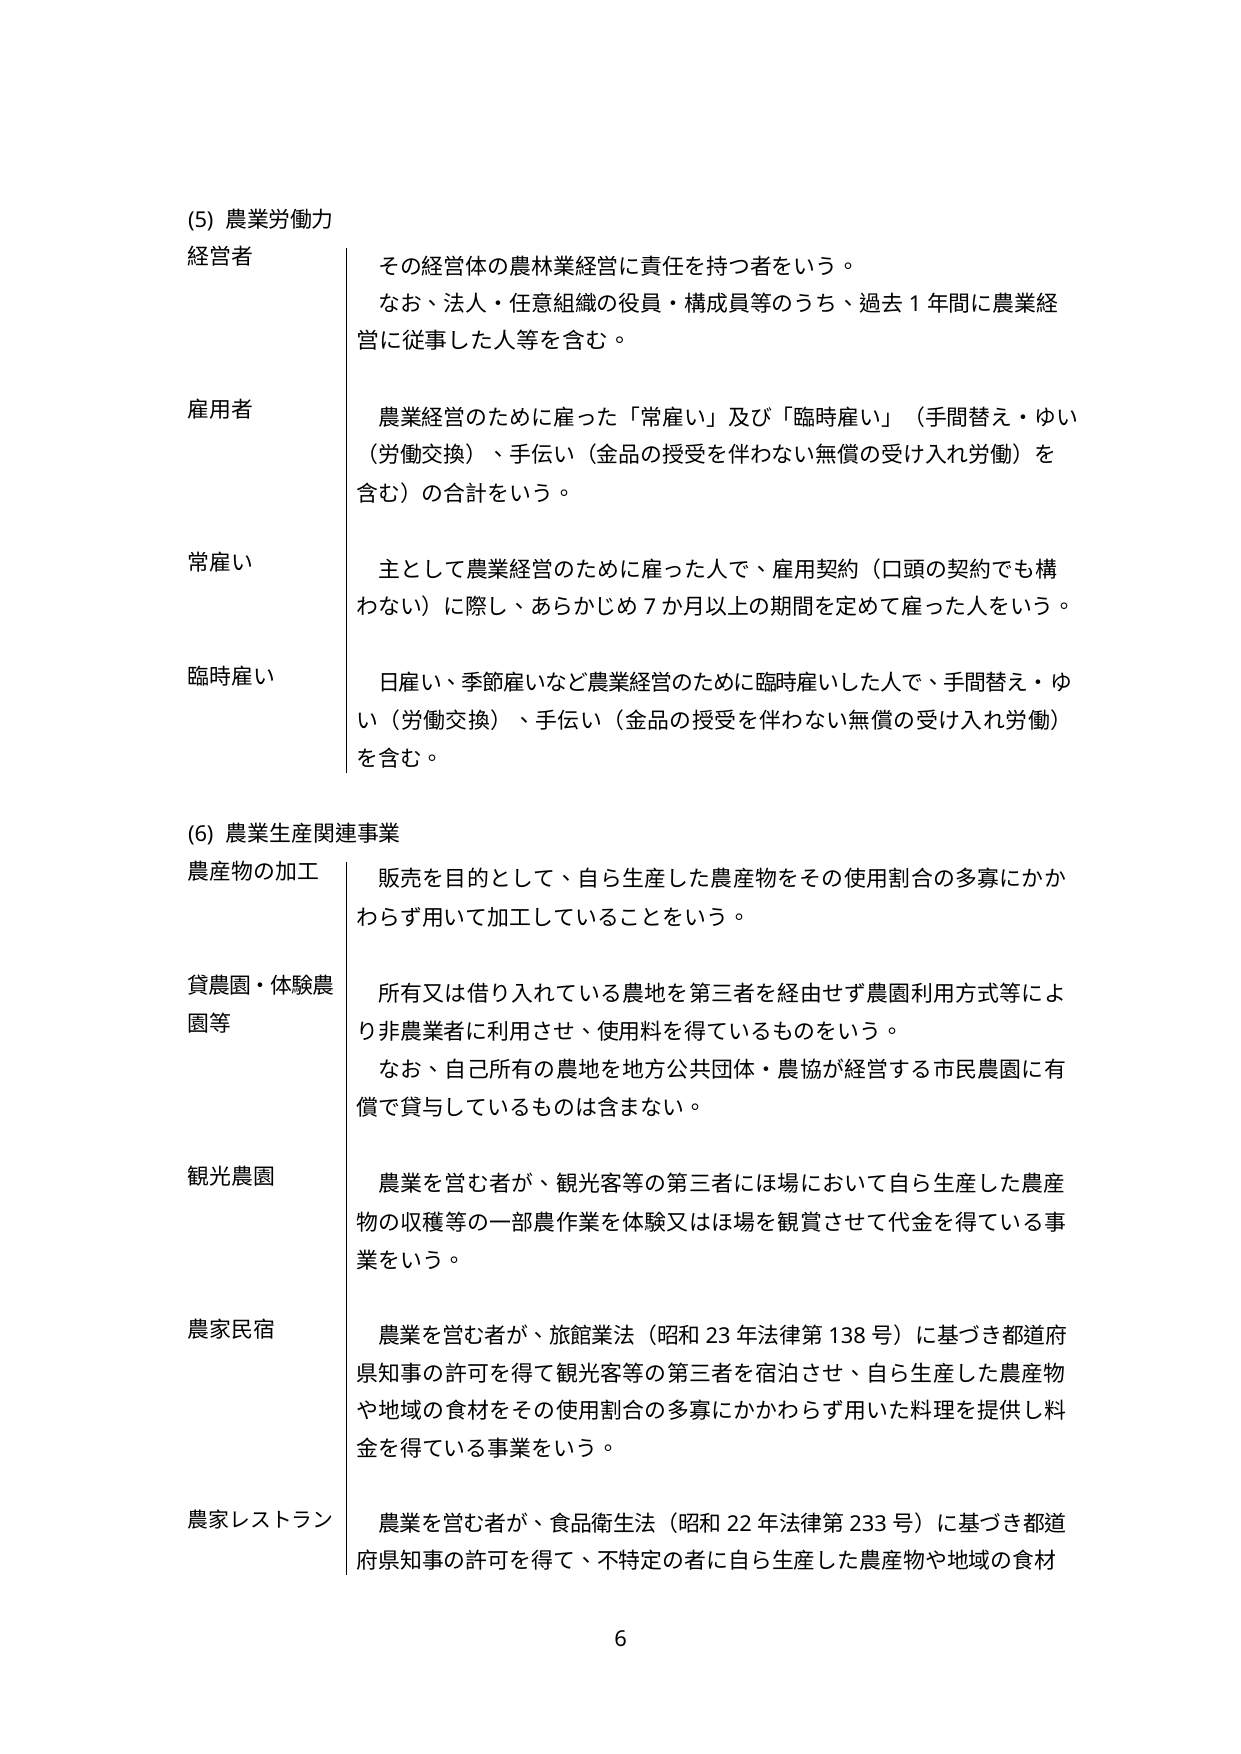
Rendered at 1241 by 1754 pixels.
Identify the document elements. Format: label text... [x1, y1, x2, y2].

text 常雇い [187, 547, 335, 576]
list 農業労働力経営者 [187, 204, 335, 271]
text 日雇い、季節雇いなど農業経営のために臨時雇いした人で、手間替え・ゆい（労働交換）、手伝い（金品の授受を伴わない無償の受け入れ労働） を含む。 [356, 667, 1072, 773]
text 農家民宿 [187, 1314, 336, 1343]
text 観光農園 [187, 1161, 336, 1191]
text 農業経営のために雇った「常雇い」及び「臨時雇い」（手間替え・ゆい [378, 402, 1090, 431]
list 農業生産関連事業 [188, 818, 1090, 848]
text 主として農業経営のために雇った人で、雇用契約（口頭の契約でも構わない）に際し、あらかじめ 7 か月以上の期間を定めて雇った人をいう。 [356, 554, 1078, 621]
text 農産物の加工 [187, 856, 336, 886]
text 農業を営む者が、旅館業法（昭和 23 年法律第 138 号）に基づき都道府県知事の許可を得て観光客等の第三者を宿泊させ、自ら生産した農産物や地域の食材をその使用割合の多寡にかかわらず用いた料理を提供し料金を得ている事業をいう。 [356, 1320, 1067, 1462]
text 雇用者 [187, 394, 335, 424]
text 臨時雇い [187, 661, 335, 691]
text なお、自己所有の農地を地方公共団体・農協が経営する市民農園に有償で貸与しているものは含まない。 [356, 1054, 1067, 1122]
text 農業を営む者が、食品衛生法（昭和 22 年法律第 233 号）に基づき都道府県知事の許可を得て、不特定の者に自ら生産した農産物や地域の食材 [356, 1508, 1067, 1575]
text なお、法人・任意組織の役員・構成員等のうち、過去 1 年間に農業経営に従事した人等を含む。 [356, 288, 1067, 355]
text 所有又は借り入れている農地を第三者を経由せず農園利用方式等により非農業者に利用させ、使用料を得ているものをいう。 [356, 978, 1067, 1046]
text 農業を営む者が、観光客等の第三者にほ場において自ら生産した農産物の収穫等の一部農作業を体験又はほ場を観賞させて代金を得ている事業をいう。 [356, 1168, 1067, 1274]
text （労働交換）、手伝い（金品の授受を伴わない無償の受け入れ労働）を含む）の合計をいう。 [356, 439, 1067, 507]
text その経営体の農林業経営に責任を持つ者をいう。 [378, 251, 1090, 281]
text 販売を目的として、自ら生産した農産物をその使用割合の多寡にかかわらず用いて加工していることをいう。 [356, 863, 1067, 931]
text 農家レストラン [187, 1506, 336, 1534]
text 貸農園・体験農園等 [187, 970, 336, 1038]
